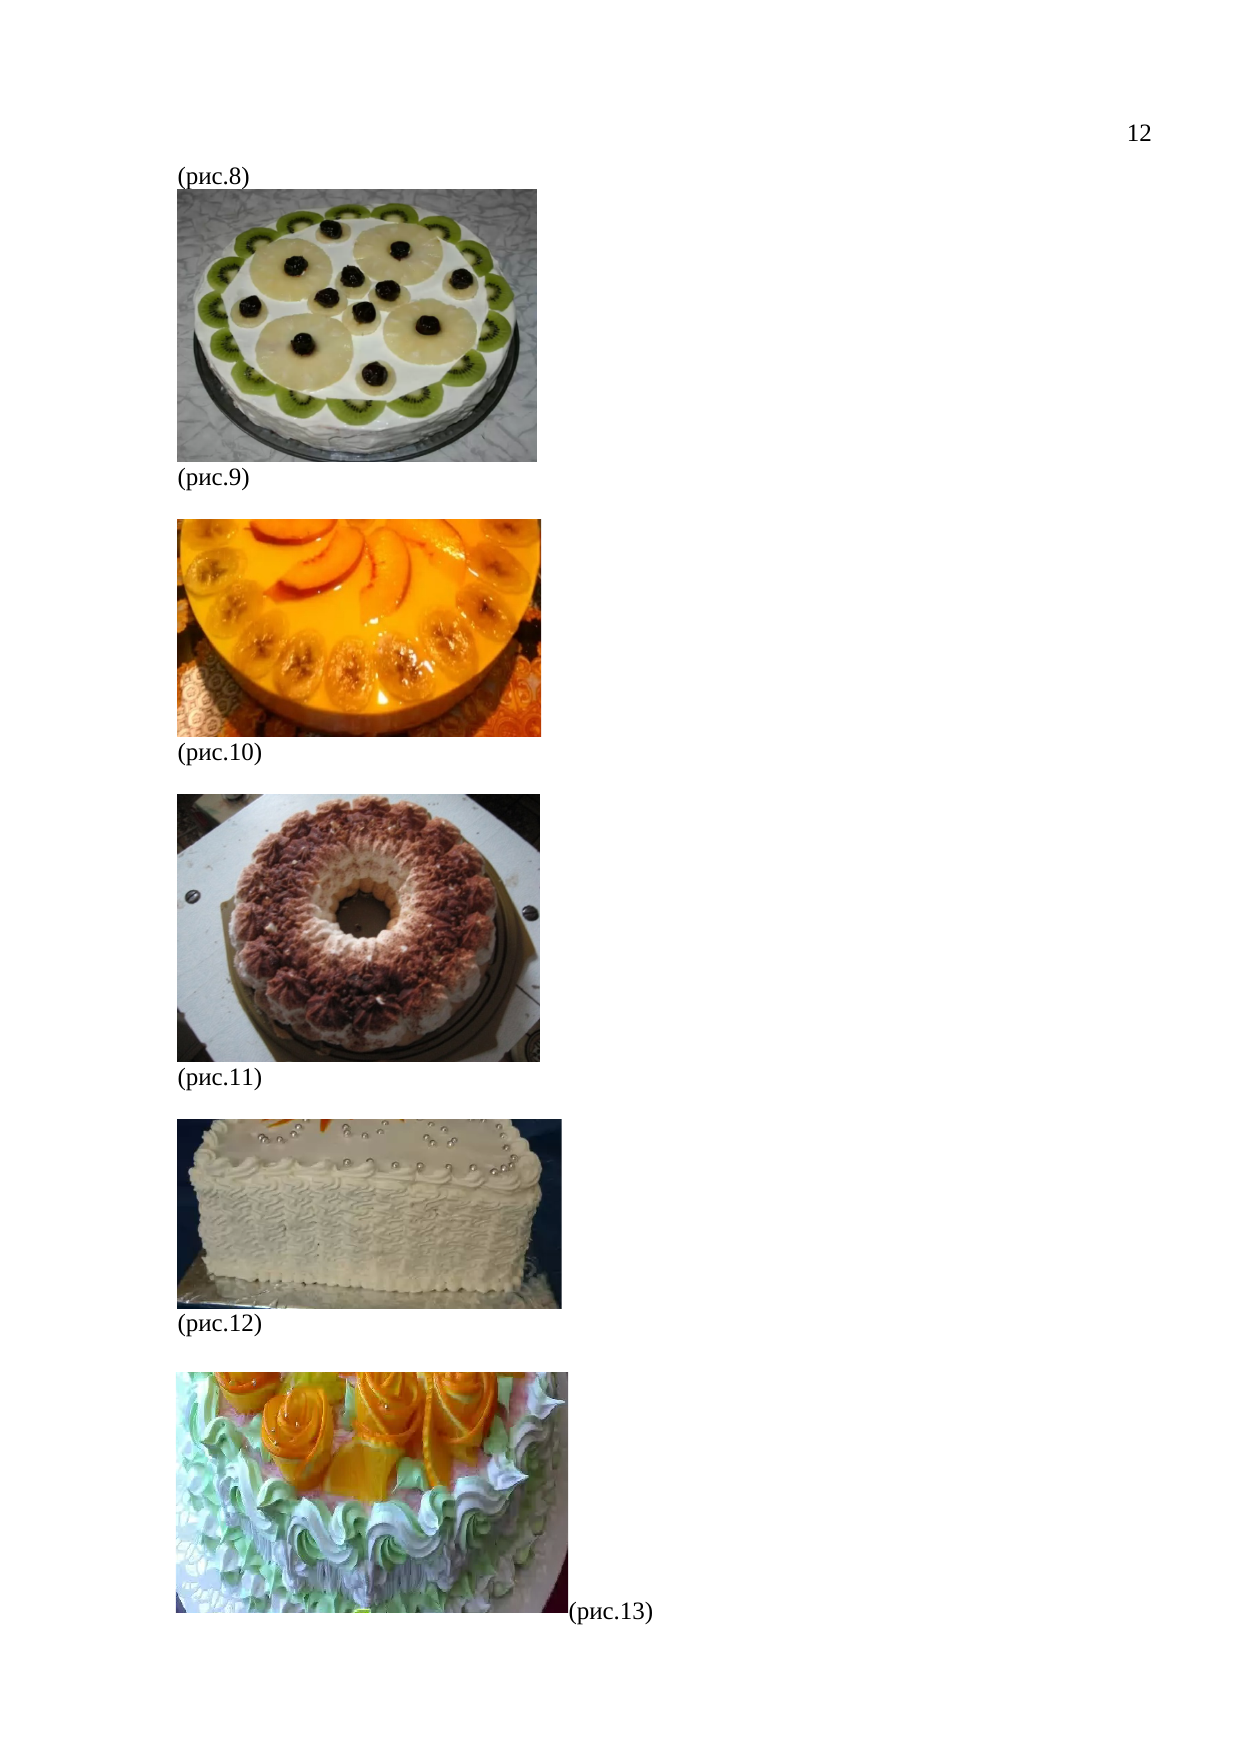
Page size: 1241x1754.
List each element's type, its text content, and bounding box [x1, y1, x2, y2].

text (рис.9) [177, 462, 1152, 491]
text (рис.8) [177, 161, 1152, 190]
picture [177, 1119, 562, 1309]
text (рис.12) [177, 1308, 1152, 1337]
picture [175, 1372, 569, 1613]
text 12 [177, 118, 1152, 147]
text (рис.11) [177, 1062, 1152, 1090]
picture [177, 794, 540, 1062]
text (рис.13) [177, 1596, 1152, 1624]
picture [177, 519, 542, 737]
picture [177, 189, 537, 462]
text (рис.10) [177, 737, 1152, 766]
